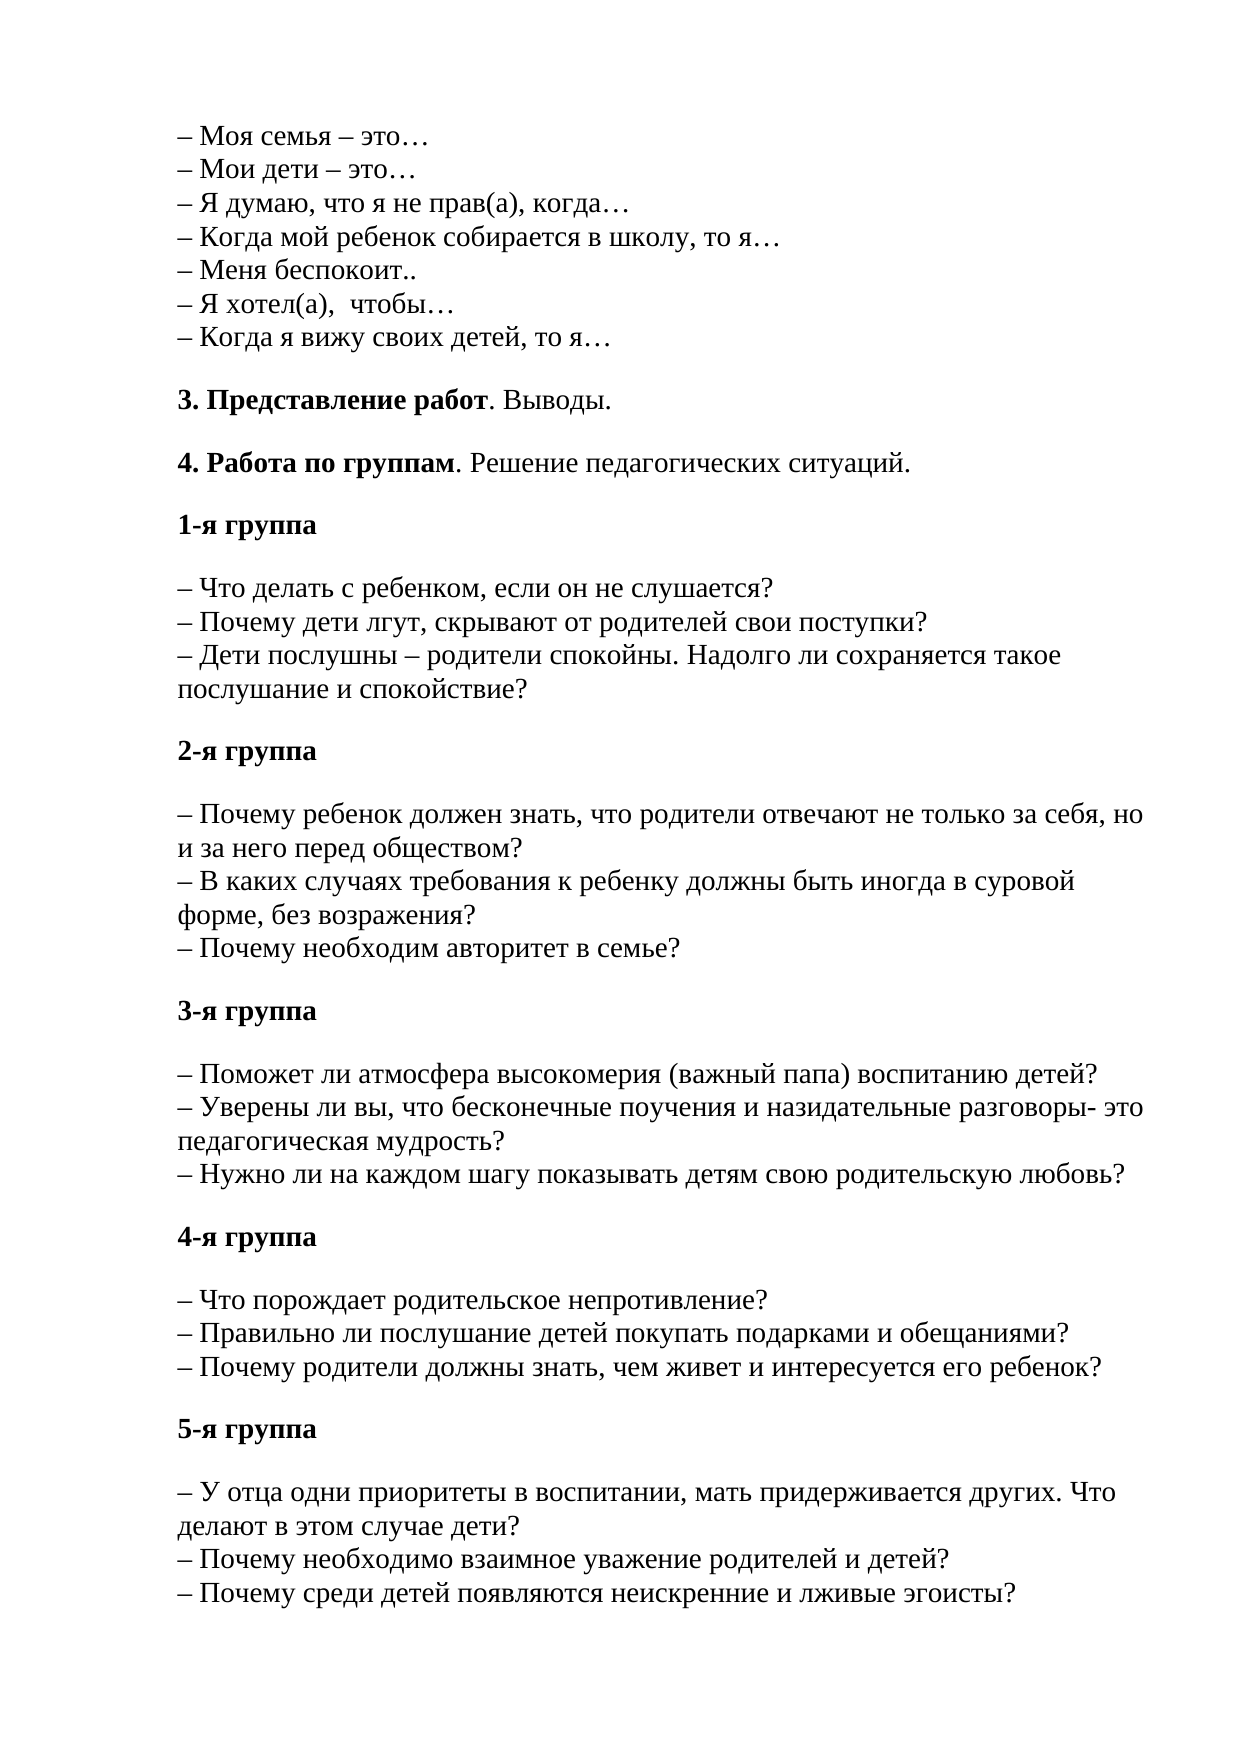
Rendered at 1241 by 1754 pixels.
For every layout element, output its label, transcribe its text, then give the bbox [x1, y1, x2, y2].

text – Что порождает родительское непротивление? – Правильно ли послушание детей покупать подарками и обещаниями? – Почему родители должны знать, чем живет и интересуется его ребенок? [177, 1282, 1152, 1382]
text 1-я группа [177, 507, 1152, 541]
text – Почему ребенок должен знать, что родители отвечают не только за себя, но и за него перед обществом? – В каких случаях требования к ребенку должны быть иногда в суровой форме, без возражения? – Почему необходим авторитет в семье? [177, 796, 1152, 964]
text 2-я группа [177, 733, 1152, 767]
text 5-я группа [177, 1412, 1152, 1445]
text – Моя семья – это… – Мои дети – это… – Я думаю, что я не прав(а), когда… – Когда мой ребенок собирается в школу, то я… – Меня беспокоит.. – Я хотел(а), чтобы… – Когда я вижу своих детей, то я… [177, 118, 1152, 353]
text 4-я группа [177, 1219, 1152, 1253]
text – Поможет ли атмосфера высокомерия (важный папа) воспитанию детей? – Уверены ли вы, что бесконечные поучения и назидательные разговоры- это педагогическая мудрость? – Нужно ли на каждом шагу показывать детям свою родительскую любовь? [177, 1056, 1152, 1190]
text 3. Представление работ. Выводы. [177, 382, 1152, 416]
text 3-я группа [177, 993, 1152, 1027]
text 4. Работа по группам. Решение педагогических ситуаций. [177, 445, 1152, 478]
text – Что делать с ребенком, если он не слушается? – Почему дети лгут, скрывают от родителей свои поступки? – Дети послушны – родители спокойны. Надолго ли сохраняется такое послушание и спокойствие? [177, 570, 1152, 704]
text – У отца одни приоритеты в воспитании, мать придерживается других. Что делают в этом случае дети? – Почему необходимо взаимное уважение родителей и детей? – Почему среди детей появляются неискренние и лживые эгоисты? [177, 1474, 1152, 1608]
